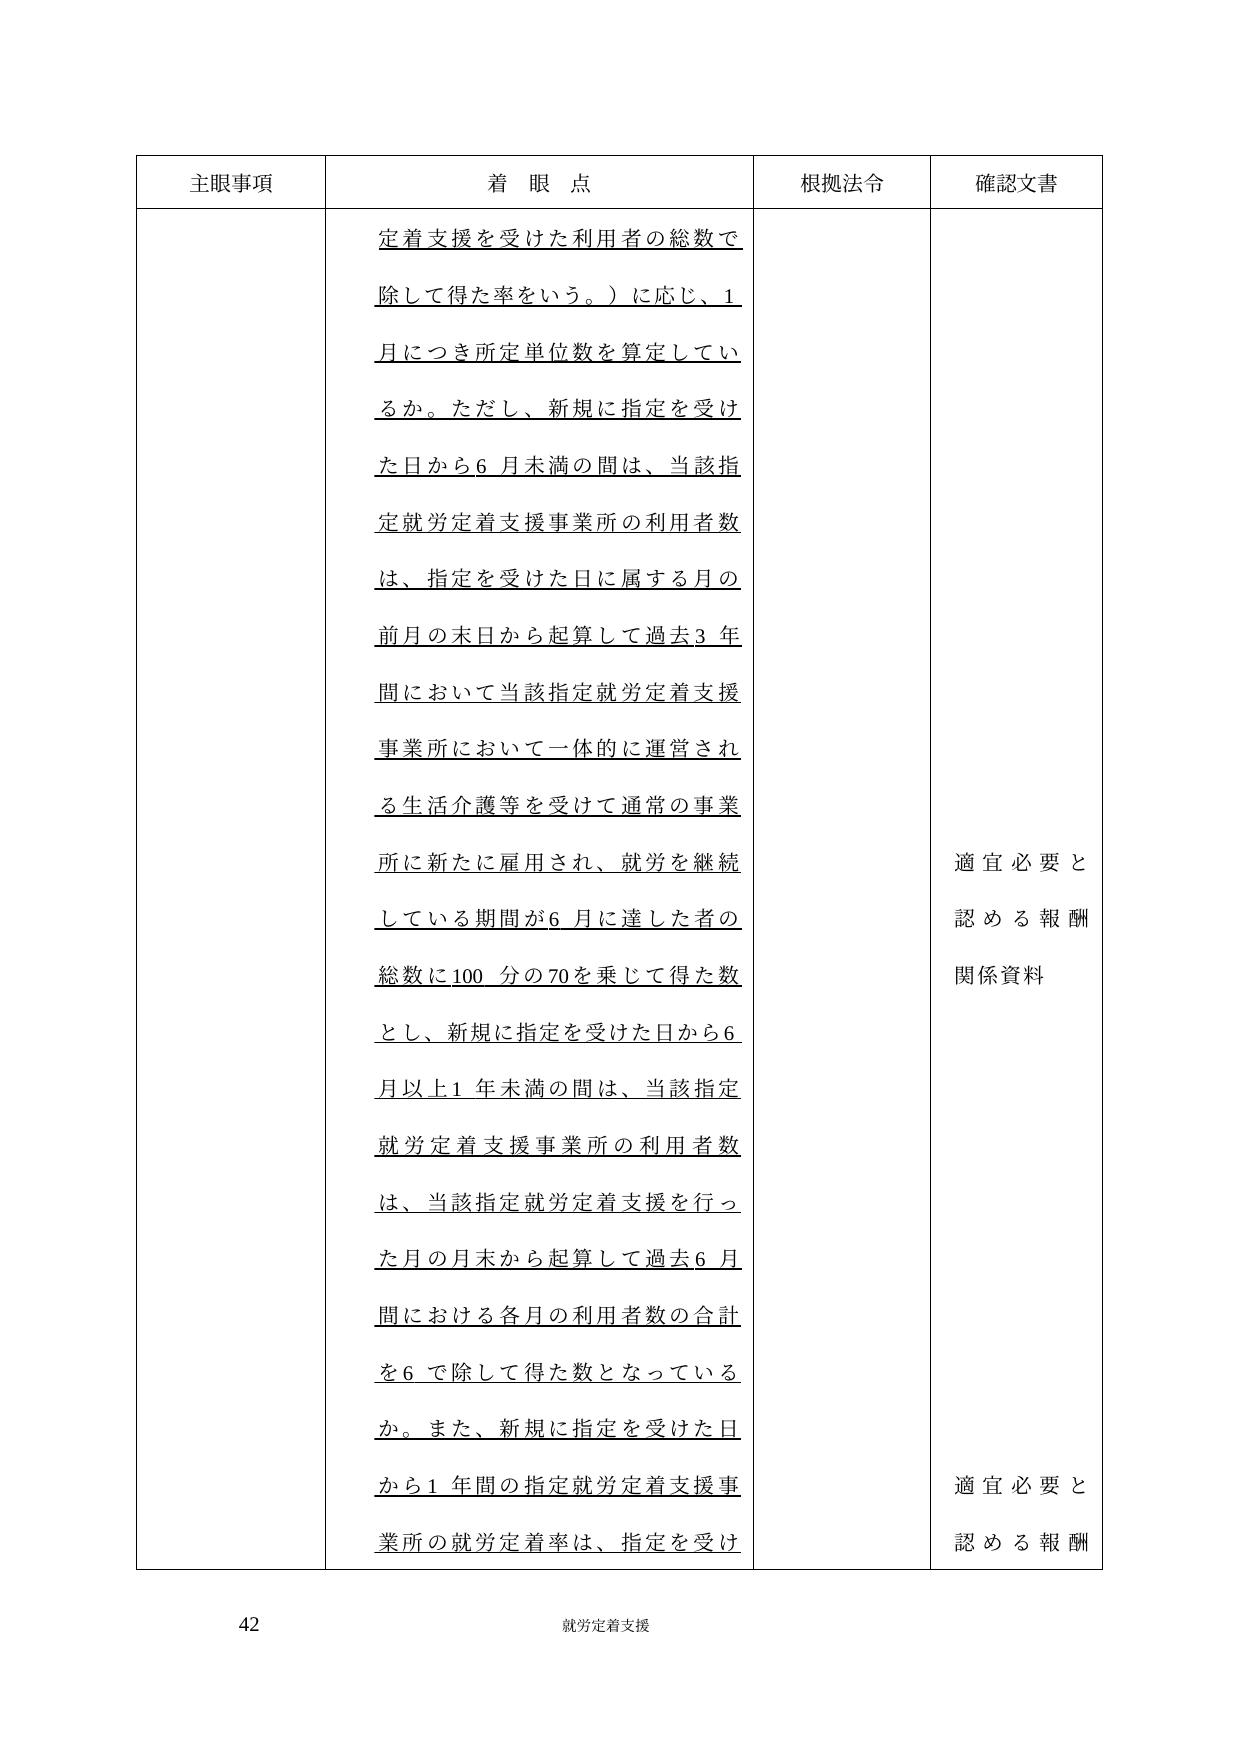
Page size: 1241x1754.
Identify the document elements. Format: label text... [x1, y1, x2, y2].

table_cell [137, 209, 325, 1569]
table_header 主眼事項 [137, 156, 325, 208]
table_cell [754, 209, 930, 1569]
table_header 確認文書 [931, 156, 1102, 208]
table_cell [326, 209, 753, 1569]
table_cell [931, 209, 1102, 1569]
table_header 根拠法令 [754, 156, 930, 208]
table_header 着 眼 点 [326, 156, 753, 208]
